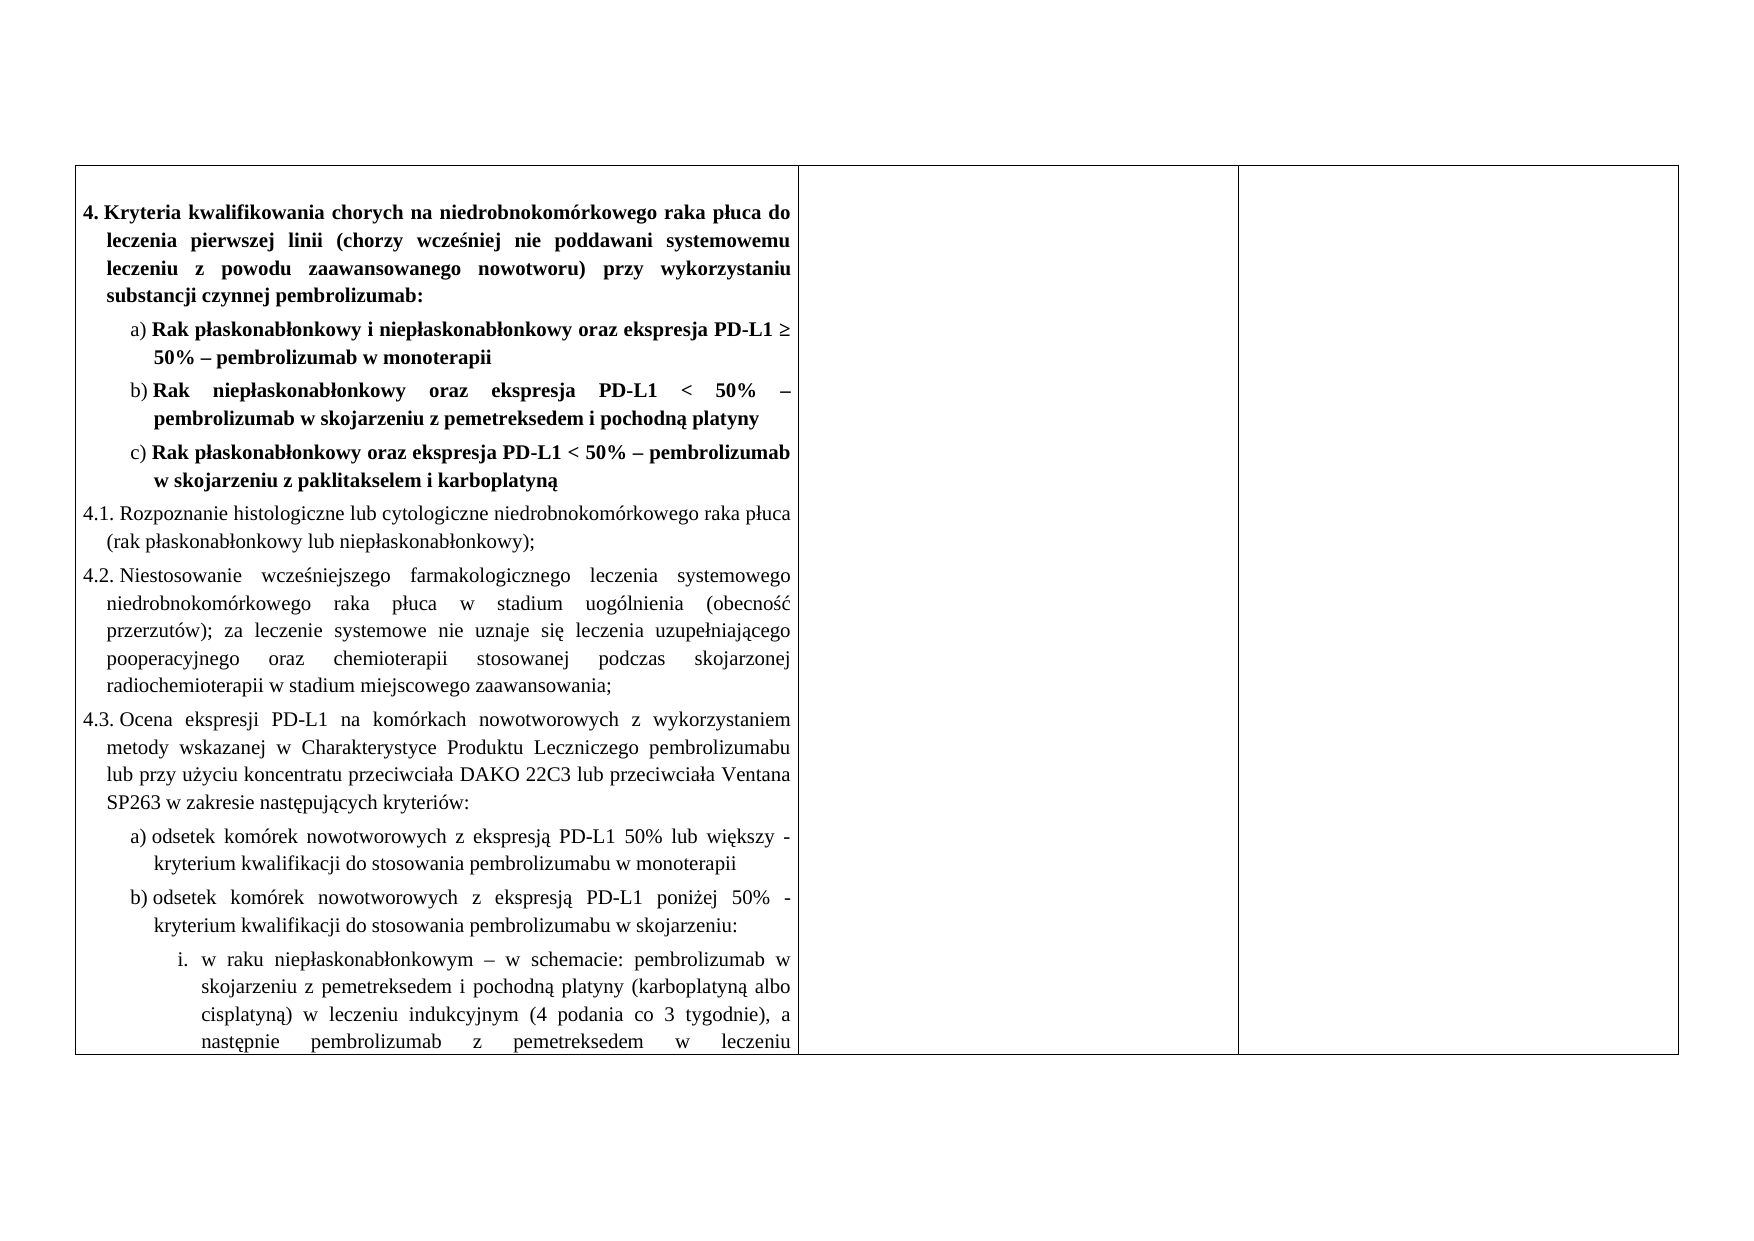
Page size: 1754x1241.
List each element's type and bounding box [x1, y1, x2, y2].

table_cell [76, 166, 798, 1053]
table_cell [1239, 166, 1678, 1053]
table_cell [799, 166, 1238, 1053]
